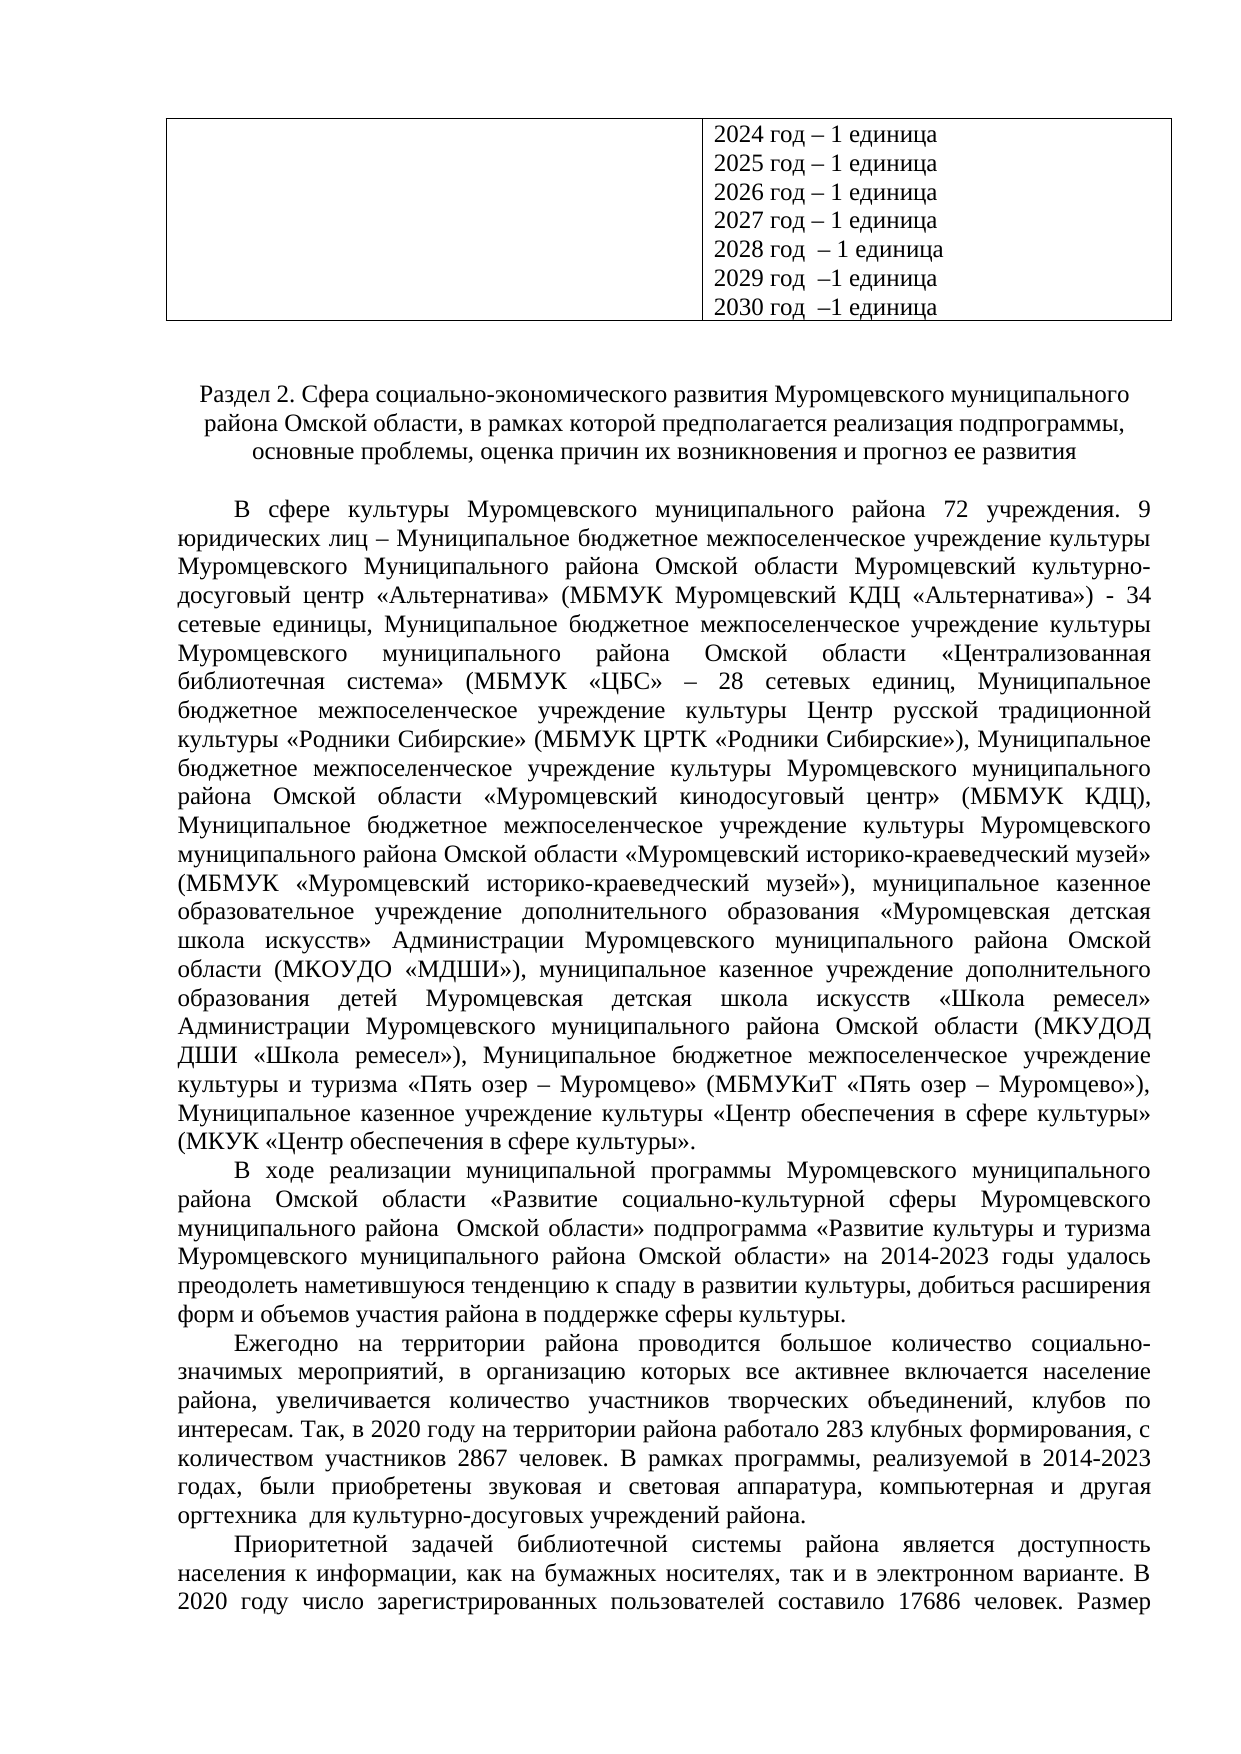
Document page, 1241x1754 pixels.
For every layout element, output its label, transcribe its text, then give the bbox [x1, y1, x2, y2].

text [177, 1529, 1152, 1615]
text Раздел 2. Сфера социально-экономического развития Муромцевского муниципального района Омской области, в рамках которой предполагается реализация подпрограммы, основные проблемы, оценка причин их возникновения и прогноз ее развития [177, 379, 1152, 465]
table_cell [703, 119, 1171, 320]
text В ходе реализации муниципальной программы Муромцевского муниципального района Омской области «Развитие социально-культурной сферы Муромцевского муниципального района Омской области» подпрограмма «Развитие культуры и туризма Муромцевского муниципального района Омской области» на 2014-2023 годы удалось преодолеть наметившуюся тенденцию к спаду в развитии культуры, добиться расширения форм и объемов участия района в поддержке сферы культуры. [177, 1155, 1152, 1328]
text Ежегодно на территории района проводится большое количество социально-значимых мероприятий, в организацию которых все активнее включается население района, увеличивается количество участников творческих объединений, клубов по интересам. Так, в 2020 году на территории района работало 283 клубных формирования, с количеством участников 2867 человек. В рамках программы, реализуемой в 2014-2023 годах, были приобретены звуковая и световая аппаратура, компьютерная и другая оргтехника для культурно-досуговых учреждений района. [177, 1328, 1152, 1529]
text В сфере культуры Муромцевского муниципального района 72 учреждения. 9 юридических лиц – Муниципальное бюджетное межпоселенческое учреждение культуры Муромцевского Муниципального района Омской области Муромцевский культурно-досуговый центр «Альтернатива» (МБМУК Муромцевский КДЦ «Альтернатива») - 34 сетевые единицы, Муниципальное бюджетное межпоселенческое учреждение культуры Муромцевского муниципального района Омской области «Централизованная библиотечная система» (МБМУК «ЦБС» – 28 сетевых единиц, Муниципальное бюджетное межпоселенческое учреждение культуры Центр русской традиционной культуры «Родники Сибирские» (МБМУК ЦРТК «Родники Сибирские»), Муниципальное бюджетное межпоселенческое учреждение культуры Муромцевского муниципального района Омской области «Муромцевский кинодосуговый центр» (МБМУК КДЦ), Муниципальное бюджетное межпоселенческое учреждение культуры Муромцевского муниципального района Омской области «Муромцевский историко-краеведческий музей» (МБМУК «Муромцевский историко-краеведческий музей»), муниципальное казенное образовательное учреждение дополнительного образования «Муромцевская детская школа искусств» Администрации Муромцевского муниципального района Омской области (МКОУДО «МДШИ»), муниципальное казенное учреждение дополнительного образования детей Муромцевская детская школа искусств «Школа ремесел» Администрации Муромцевского муниципального района Омской области (МКУДОД ДШИ «Школа ремесел»), Муниципальное бюджетное межпоселенческое учреждение культуры и туризма «Пять озер – Муромцево» (МБМУКиТ «Пять озер – Муромцево»), Муниципальное казенное учреждение культуры «Центр обеспечения в сфере культуры» (МКУК «Центр обеспечения в сфере культуры». [177, 494, 1152, 1155]
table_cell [167, 119, 702, 320]
